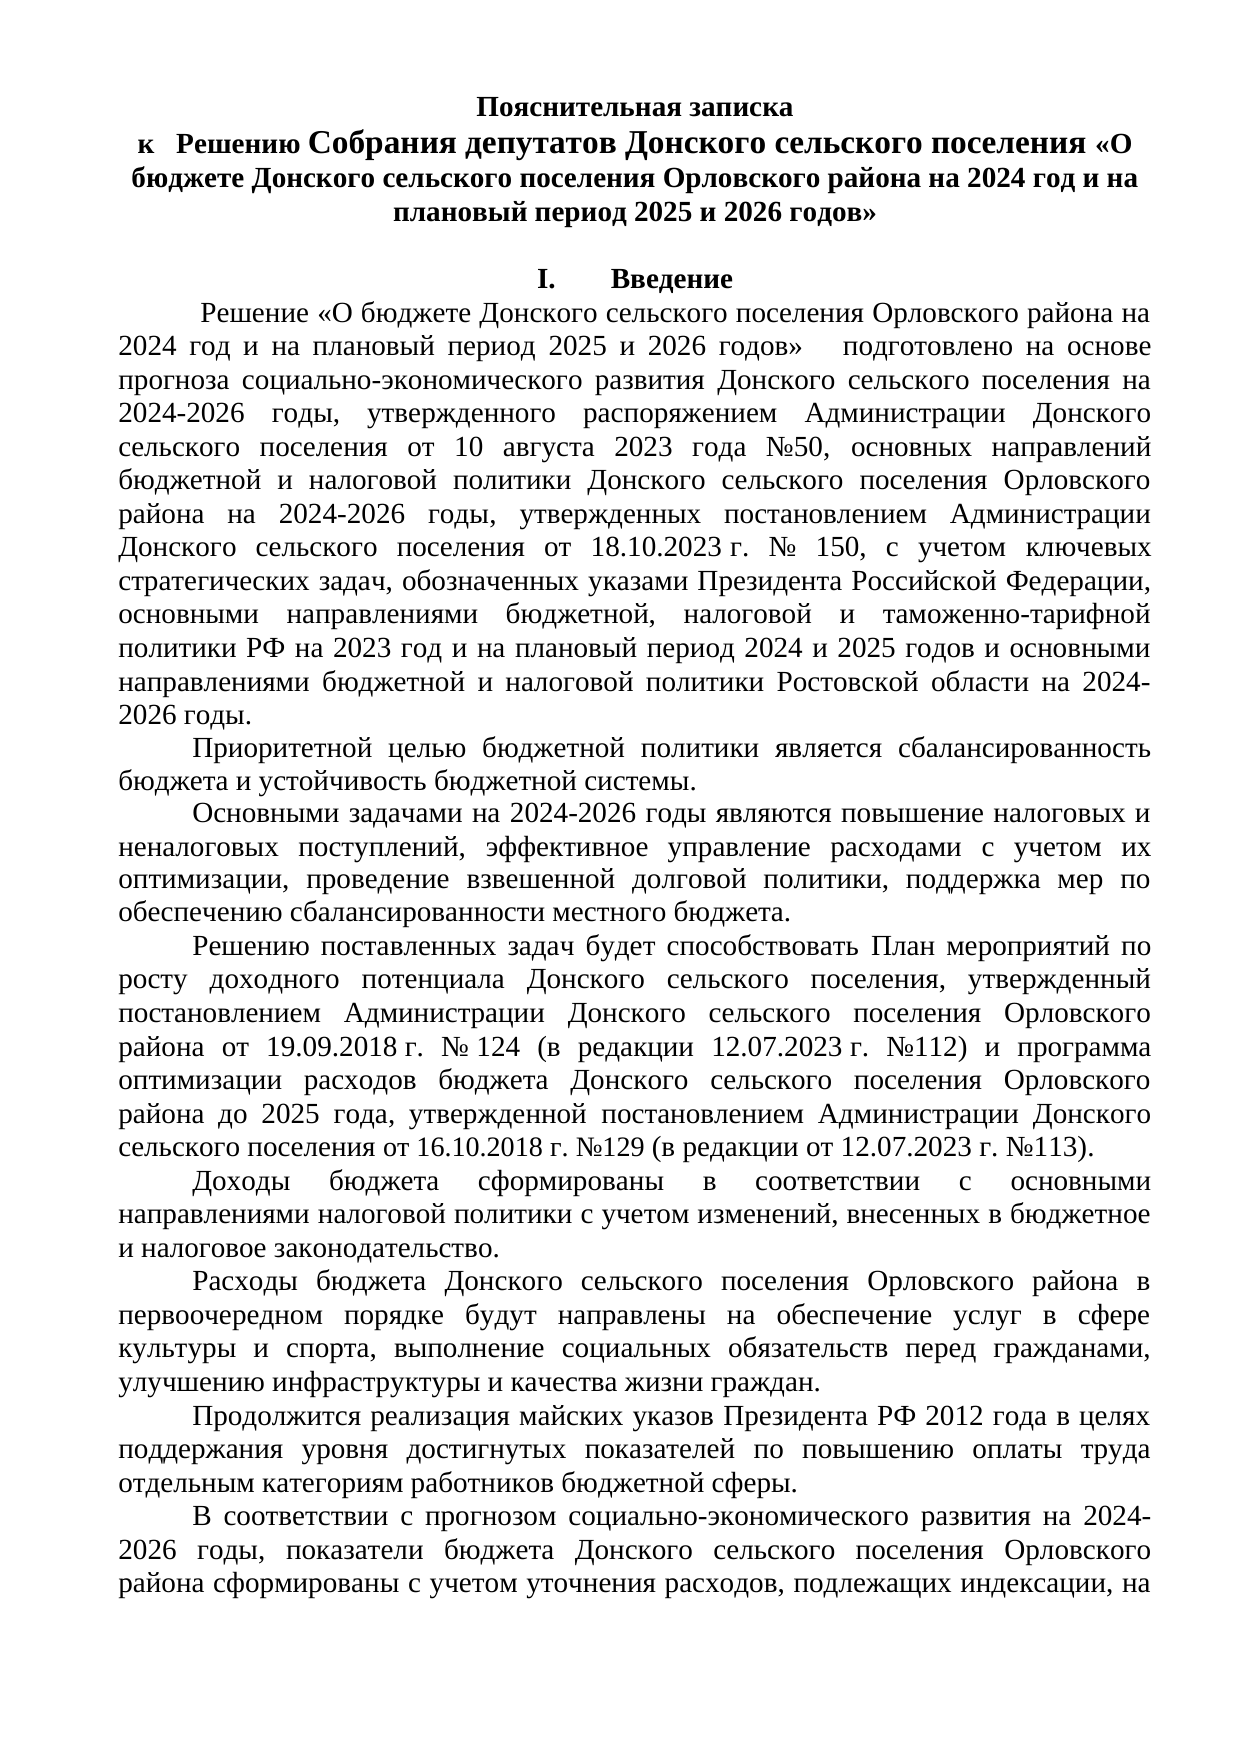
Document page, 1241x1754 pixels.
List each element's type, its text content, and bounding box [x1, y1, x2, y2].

text Решению поставленных задач будет способствовать План мероприятий по росту доходного потенциала Донского сельского поселения, утвержденный постановлением Администрации Донского сельского поселения Орловского района от 19.09.2018 г. № 124 (в редакции 12.07.2023 г. №112) и программа оптимизации расходов бюджета Донского сельского поселения Орловского района до 2025 года, утвержденной постановлением Администрации Донского сельского поселения от 16.10.2018 г. №129 (в редакции от 12.07.2023 г. №113). [118, 928, 1152, 1163]
list Введение [118, 261, 1152, 295]
text Продолжится реализация майских указов Президента РФ 2012 года в целях поддержания уровня достигнутых показателей по повышению оплаты труда отдельным категориям работников бюджетной сферы. [118, 1398, 1152, 1498]
text Основными задачами на 2024-2026 годы являются повышение налоговых и неналоговых поступлений, эффективное управление расходами с учетом их оптимизации, проведение взвешенной долговой политики, поддержка мер по обеспечению сбалансированности местного бюджета. [118, 796, 1152, 928]
text Расходы бюджета Донского сельского поселения Орловского района в первоочередном порядке будут направлены на обеспечение услуг в сфере культуры и спорта, выполнение социальных обязательств перед гражданами, улучшению инфраструктуры и качества жизни граждан. [118, 1263, 1152, 1398]
text Приоритетной целью бюджетной политики является сбалансированность бюджета и устойчивость бюджетной системы. [118, 731, 1152, 796]
text Доходы бюджета сформированы в соответствии с основными направлениями налоговой политики с учетом изменений, внесенных в бюджетное и налоговое законодательство. [118, 1163, 1152, 1263]
text Пояснительная записка [118, 89, 1152, 122]
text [118, 1498, 1152, 1599]
text Решение «О бюджете Донского сельского поселения Орловского района на 2024 год и на плановый период 2025 и 2026 годов» подготовлено на основе прогноза социально-экономического развития Донского сельского поселения на 2024-2026 годы, утвержденного распоряжением Администрации Донского сельского поселения от 10 августа 2023 года №50, основных направлений бюджетной и налоговой политики Донского сельского поселения Орловского района на 2024-2026 годы, утвержденных постановлением Администрации Донского сельского поселения от 18.10.2023 г. № 150, с учетом ключевых стратегических задач, обозначенных указами Президента Российской Федерации, основными направлениями бюджетной, налоговой и таможенно-тарифной политики РФ на 2023 год и на плановый период 2024 и 2025 годов и основными направлениями бюджетной и налоговой политики Ростовской области на 2024-2026 годы. [118, 295, 1152, 731]
text к Решению Собрания депутатов Донского сельского поселения «О бюджете Донского сельского поселения Орловского района на 2024 год и на плановый период 2025 и 2026 годов» [118, 122, 1152, 228]
